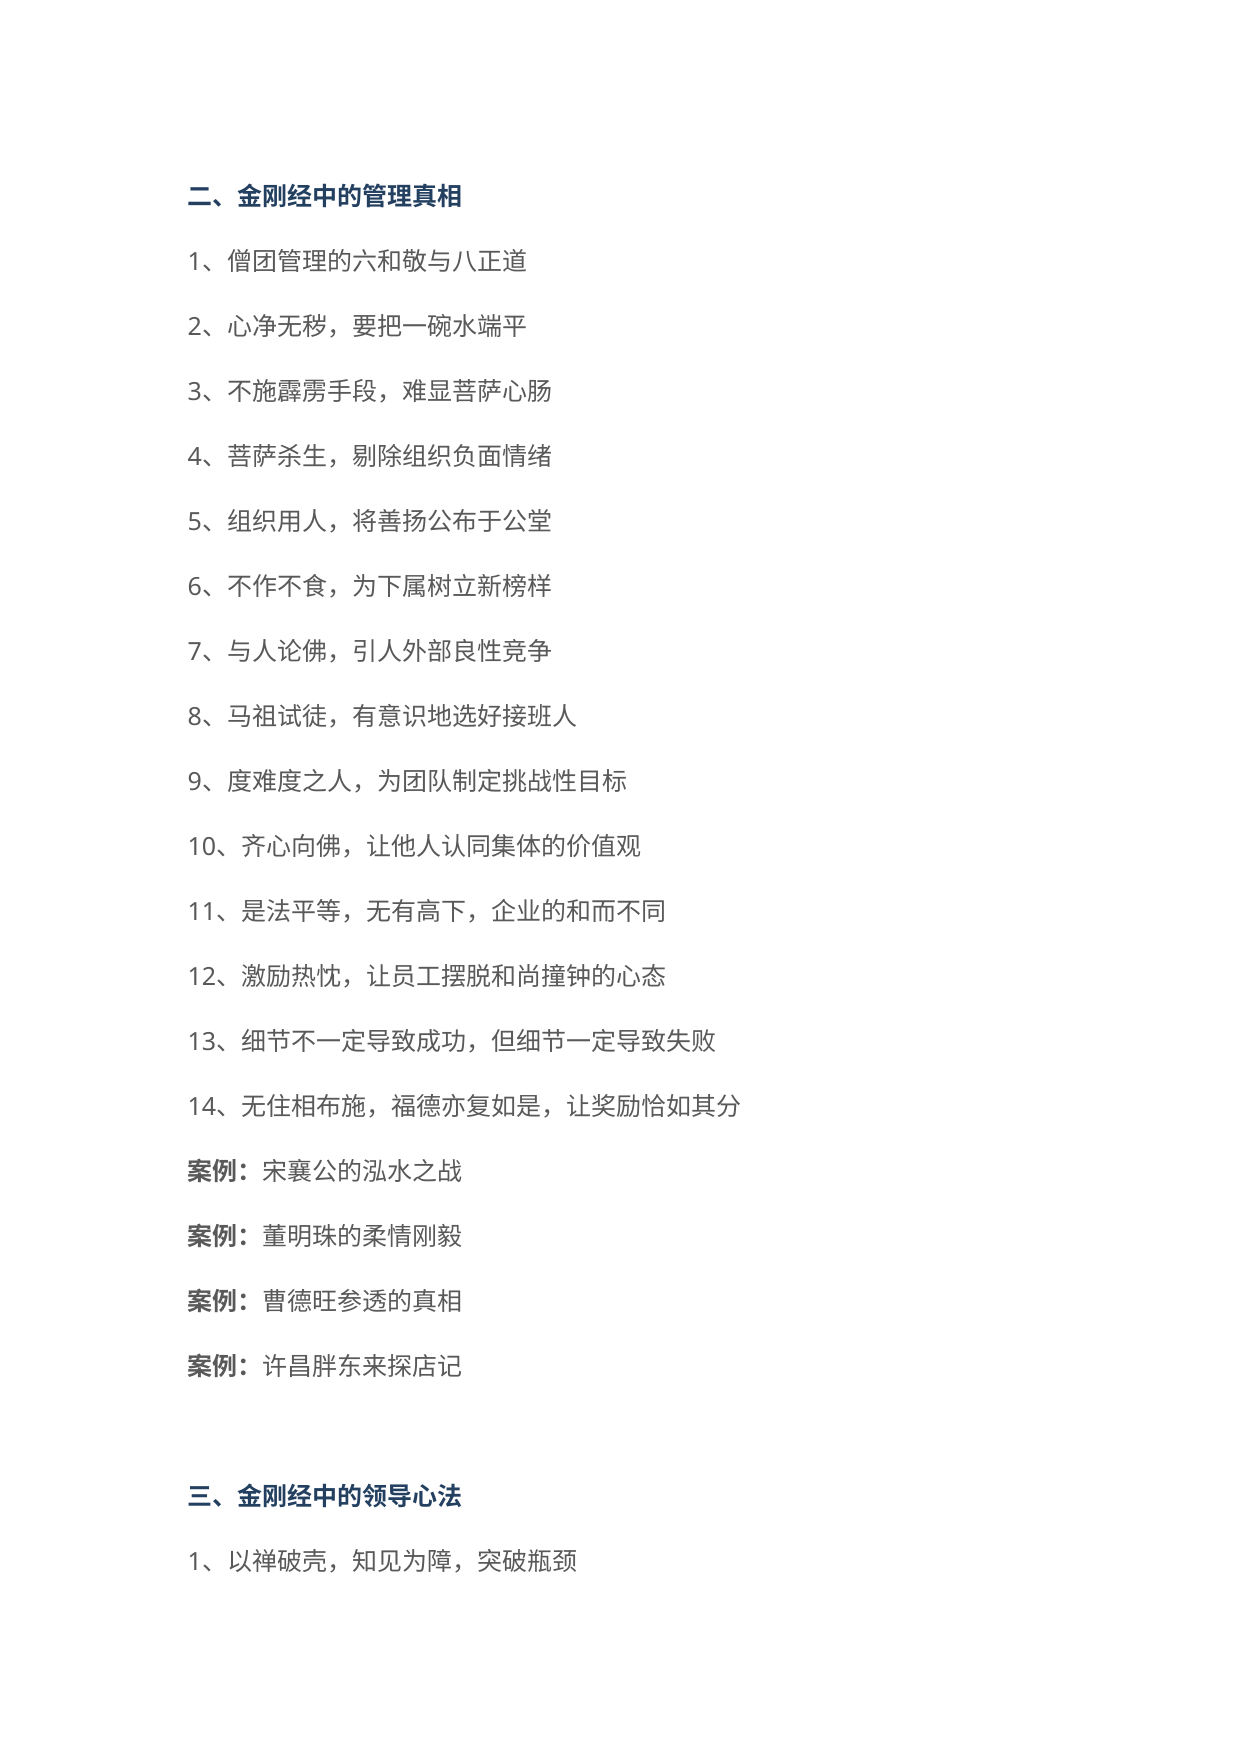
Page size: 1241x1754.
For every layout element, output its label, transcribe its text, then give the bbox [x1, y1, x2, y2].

text 6、不作不食，为下属树立新榜样 7、与人论佛，引人外部良性竞争 [187, 552, 1053, 682]
text 4、菩萨杀生，剔除组织负面情绪 [187, 422, 1053, 487]
text 案例：曹德旺参透的真相 [187, 1267, 1053, 1332]
text 二、金刚经中的管理真相 1、僧团管理的六和敬与八正道 [187, 162, 1053, 292]
text 2、心净无秽，要把一碗水端平 [187, 292, 1053, 357]
text 5、组织用人，将善扬公布于公堂 [187, 487, 1053, 552]
text 案例：宋襄公的泓水之战 [187, 1137, 1053, 1202]
text 8、马祖试徒，有意识地选好接班人 9、度难度之人，为团队制定挑战性目标 10、齐心向佛，让他人认同集体的价值观 11、是法平等，无有高下，企业的和而不同 12、激励热忱，让员工摆脱和尚撞钟的心态 [187, 682, 1053, 1007]
text 案例：董明珠的柔情刚毅 [187, 1202, 1053, 1267]
text 案例：许昌胖东来探店记 [187, 1332, 1053, 1397]
text 1、以禅破壳，知见为障，突破瓶颈 [187, 1527, 1053, 1592]
text 13、细节不一定导致成功，但细节一定导致失败 14、无住相布施，福德亦复如是，让奖励恰如其分 [187, 1007, 1053, 1137]
text 三、金刚经中的领导心法 [187, 1462, 1053, 1527]
text 3、不施霹雳手段，难显菩萨心肠 [187, 357, 1053, 422]
